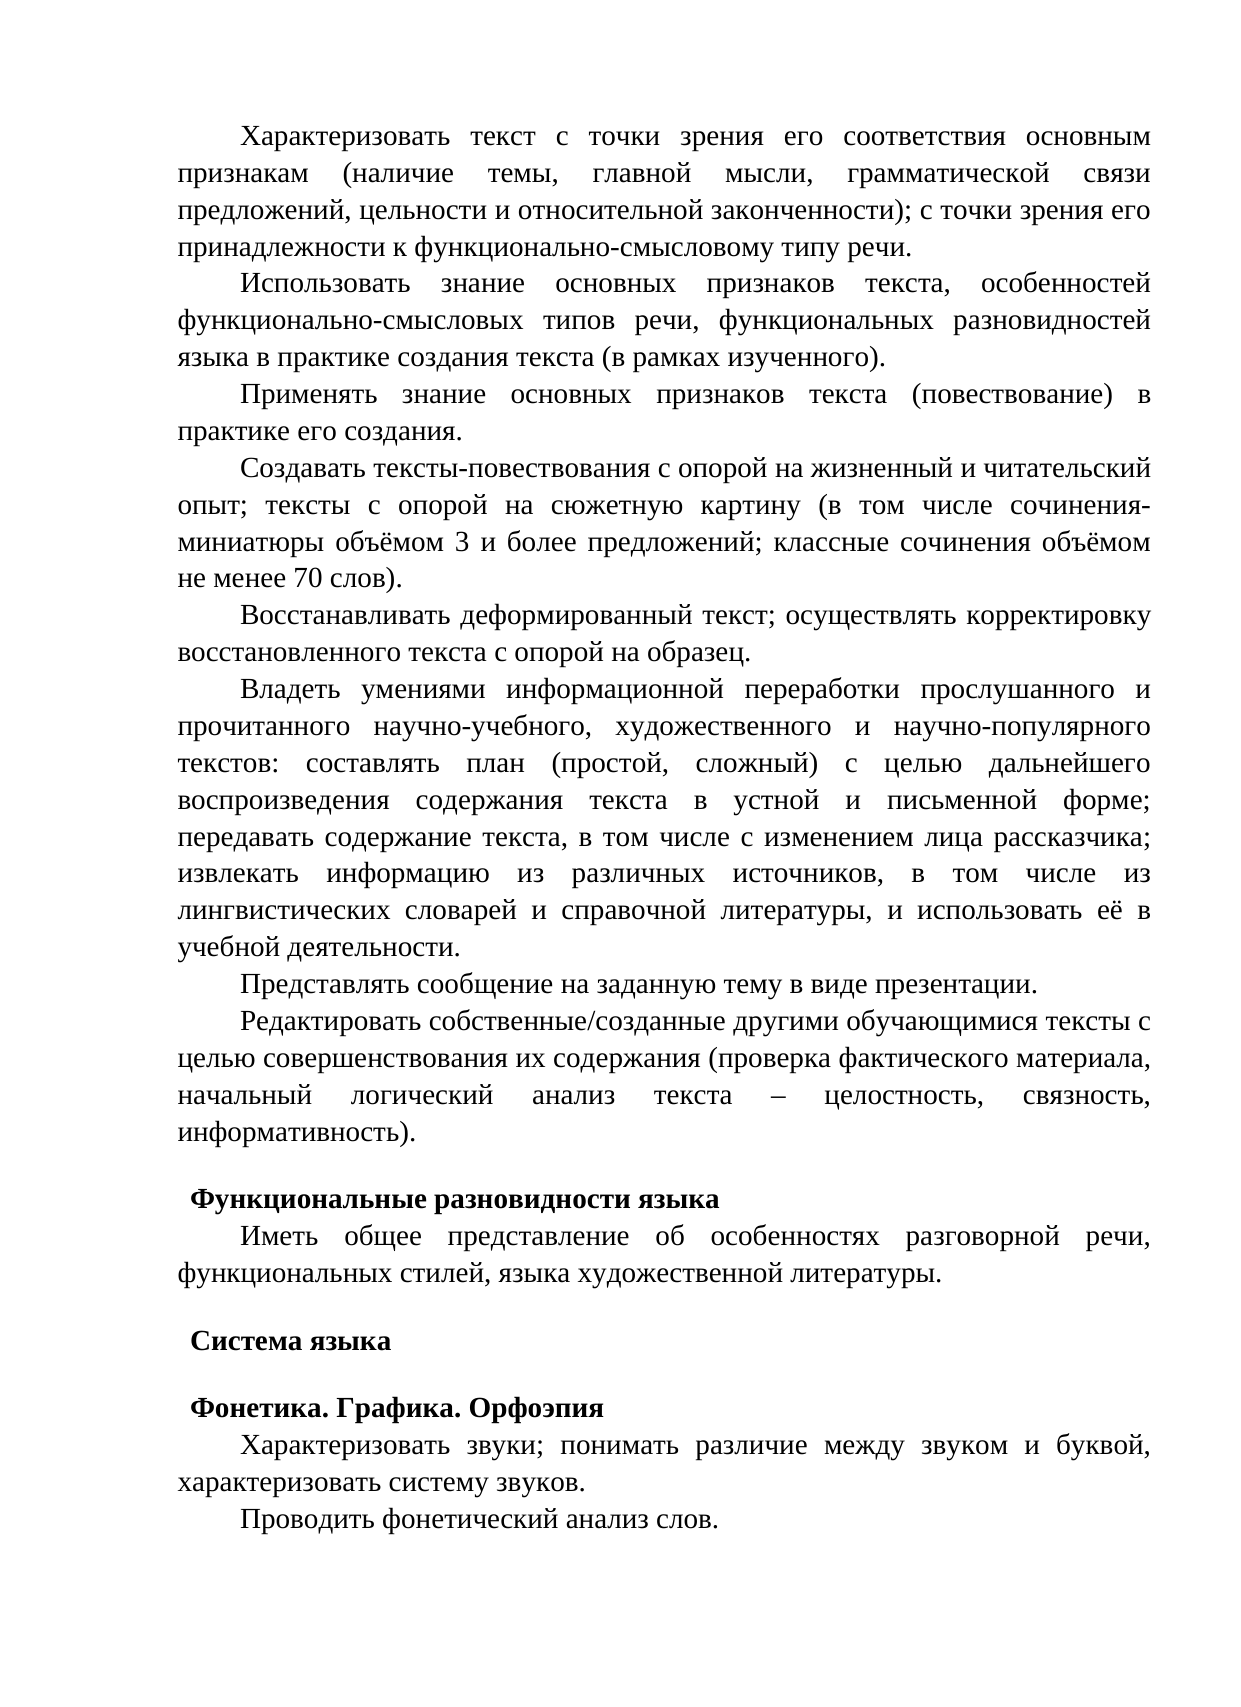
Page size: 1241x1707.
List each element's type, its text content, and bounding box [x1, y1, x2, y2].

text Иметь общее представление об особенностях разговорной речи, функциональных стилей, языка художественной литературы. [177, 1218, 1152, 1289]
text Использовать знание основных признаков текста, особенностей функционально-смысловых типов речи, функциональных разновидностей языка в практике создания текста (в рамках изученного). [177, 266, 1152, 373]
text Фонетика. Графика. Орфоэпия [190, 1390, 1152, 1424]
text Характеризовать звуки; понимать различие между звуком и буквой, характеризовать систему звуков. [177, 1427, 1152, 1498]
text Характеризовать текст с точки зрения его соответствия основным признакам (наличие темы, главной мысли, грамматической связи предложений, цельности и относительной законченности); с точки зрения его принадлежности к функ­ционально-смысловому типу речи. [177, 118, 1152, 262]
text Применять знание основных признаков текста (повествование) в практике его создания. [177, 376, 1152, 447]
text Владеть умениями информационной переработки прослушанного и прочитанного научно-учебного, художественного и научно-популярного текстов: составлять план (простой, сложный) с целью дальнейшего воспроизведения содержания текста в устной и письменной форме; передавать содержание текста, в том числе с изменением лица рассказчика; извлекать информацию из различных источников, в том числе из лингвистических словарей и справочной литературы, и использовать её в учебной деятельности. [177, 671, 1152, 963]
text Представлять сообщение на заданную тему в виде презентации. [177, 966, 1152, 1000]
text Редактировать собственные/созданные другими обучающимися тексты с целью совершенствования их содержания (проверка фактического материала, начальный логический анализ текста – целостность, связность, информативность). [177, 1003, 1152, 1147]
text Проводить фонетический анализ слов. [177, 1501, 1152, 1534]
text Восстанавливать деформированный текст; осуществлять корректировку восстановленного текста с опорой на образец. [177, 597, 1152, 668]
text Создавать тексты-повествования с опорой на жизненный и читательский опыт; тексты с опорой на сюжетную картину (в том числе сочинения-миниатюры объёмом 3 и более предложений; классные сочинения объёмом не менее 70 слов). [177, 450, 1152, 594]
text Система языка [190, 1323, 1152, 1356]
text Функциональные разновидности языка [190, 1181, 1152, 1215]
